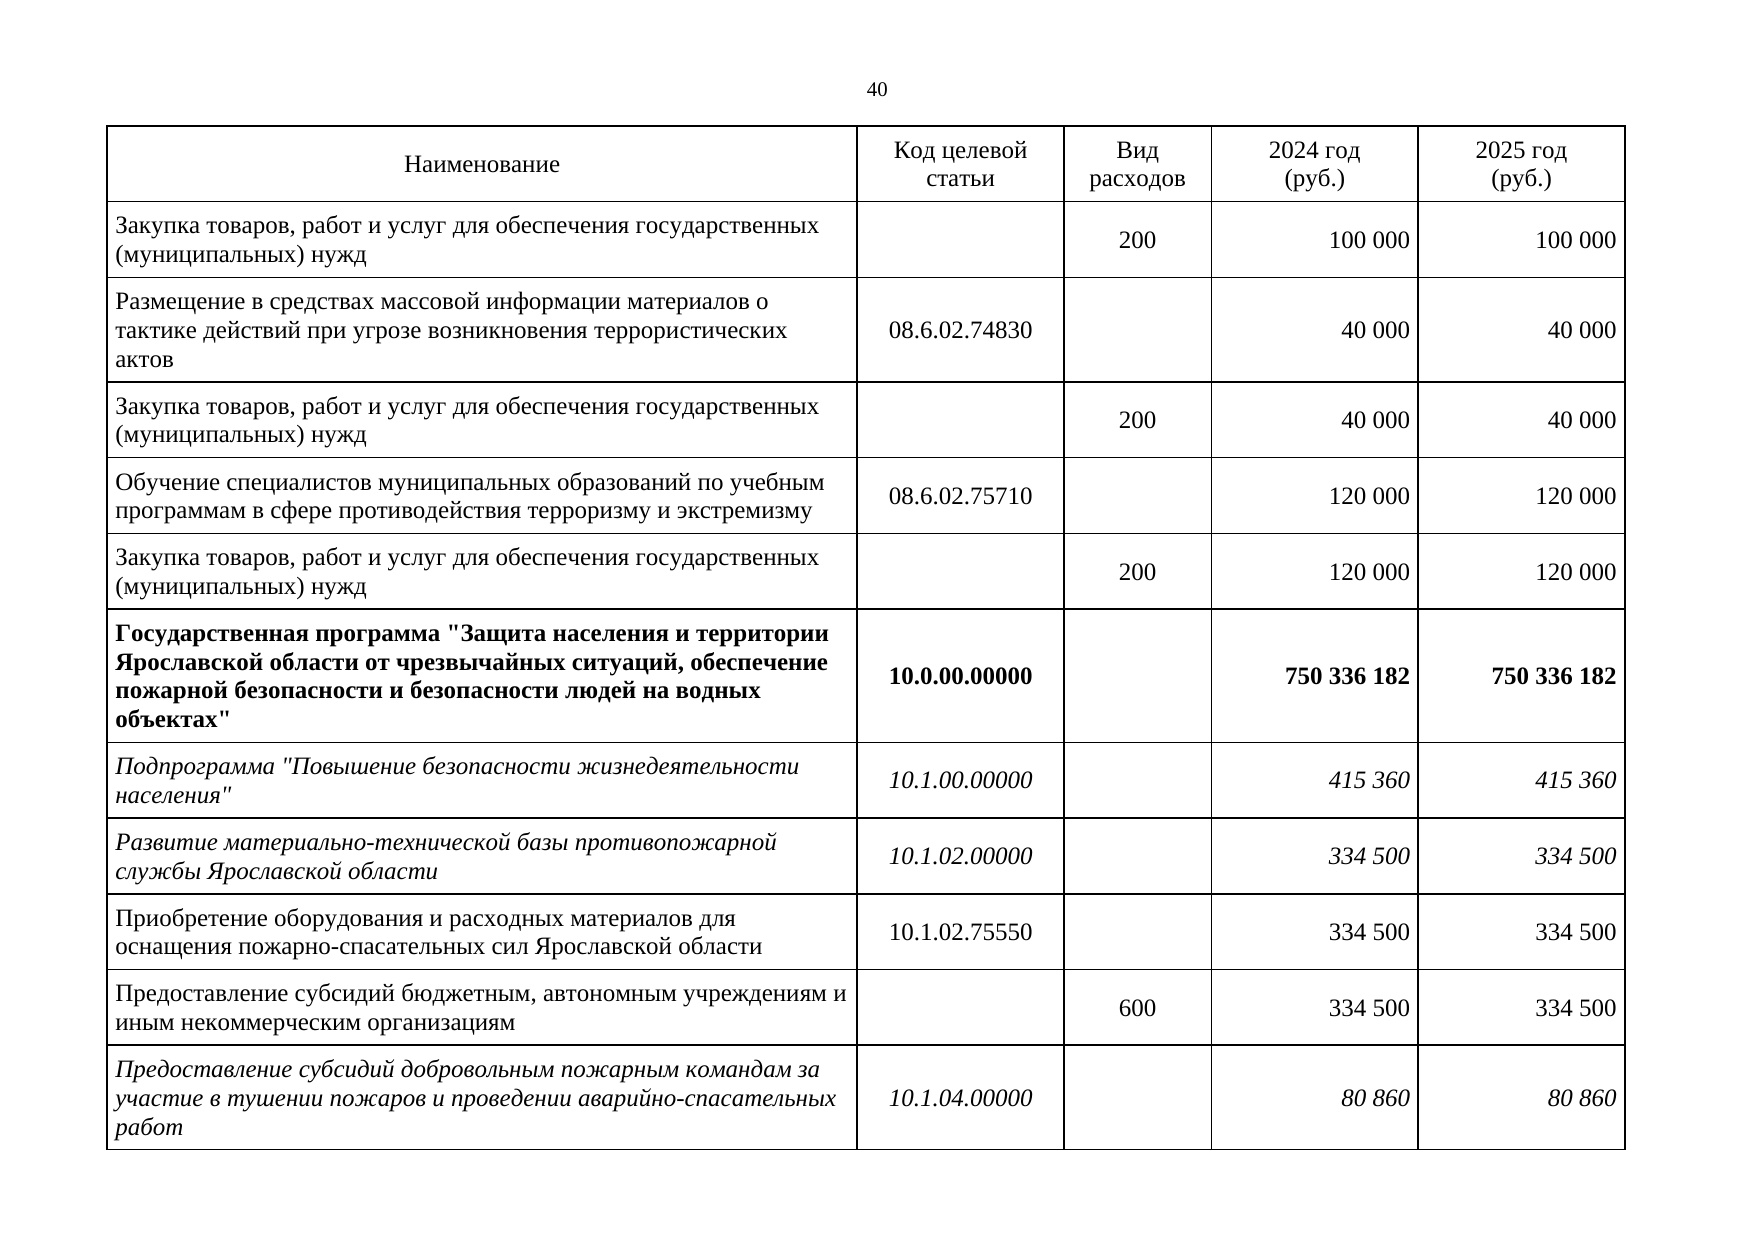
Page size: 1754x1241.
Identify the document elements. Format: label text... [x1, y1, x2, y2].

table_cell 08.6.02.75710 [858, 458, 1063, 532]
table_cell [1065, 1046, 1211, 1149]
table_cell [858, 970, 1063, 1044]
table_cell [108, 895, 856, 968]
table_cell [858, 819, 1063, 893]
table_cell 08.6.02.74830 [858, 278, 1063, 381]
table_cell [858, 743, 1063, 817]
table_cell [858, 534, 1063, 608]
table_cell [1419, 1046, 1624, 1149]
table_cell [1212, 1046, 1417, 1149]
table_cell Закупка товаров, работ и услуг для обеспечения государственных (муниципальных) нужд [108, 534, 856, 608]
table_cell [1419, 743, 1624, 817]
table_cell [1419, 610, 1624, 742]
table_cell 10.0.00.00000 [858, 610, 1063, 741]
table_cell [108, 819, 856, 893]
table_cell 100 000 [1212, 202, 1417, 276]
table_header [1419, 127, 1624, 201]
table_cell 200 [1065, 202, 1211, 276]
table_cell 40 000 [1212, 383, 1417, 457]
table_cell 200 [1065, 534, 1211, 608]
table_cell [1065, 458, 1211, 532]
table_cell 200 [1065, 383, 1211, 457]
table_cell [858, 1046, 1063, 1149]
table_cell Закупка товаров, работ и услуг для обеспечения государственных (муниципальных) нужд [108, 383, 856, 457]
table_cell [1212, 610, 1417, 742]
table_cell 120 000 [1212, 534, 1417, 608]
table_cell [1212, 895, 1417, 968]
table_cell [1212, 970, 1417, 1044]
table_cell Государственная программа "Защита населения и территории Ярославской области от чрезвычайных ситуаций, обеспечение пожарной безопасности и безопасности людей на водных объектах" [108, 610, 856, 741]
table_cell 120 000 [1419, 534, 1624, 608]
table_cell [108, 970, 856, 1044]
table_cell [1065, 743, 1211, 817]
table_cell 100 000 [1419, 202, 1624, 276]
table_cell [858, 202, 1063, 276]
table_header [858, 127, 1063, 201]
table_cell 40 000 [1419, 278, 1624, 381]
table_cell Размещение в средствах массовой информации материалов о тактике действий при угрозе возникновения террористических актов [108, 278, 856, 381]
table_cell Обучение специалистов муниципальных образований по учебным программам в сфере противодействия терроризму и экстремизму [108, 458, 856, 532]
table_cell 120 000 [1212, 458, 1417, 532]
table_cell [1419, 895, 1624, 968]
table_header [108, 127, 856, 201]
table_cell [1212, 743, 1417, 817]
table_header [1065, 127, 1211, 201]
table_cell [858, 383, 1063, 457]
table_cell [1065, 610, 1211, 741]
table_header [1212, 127, 1417, 201]
table_cell 40 000 [1419, 383, 1624, 457]
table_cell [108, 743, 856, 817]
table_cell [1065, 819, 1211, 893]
table_cell 120 000 [1419, 458, 1624, 532]
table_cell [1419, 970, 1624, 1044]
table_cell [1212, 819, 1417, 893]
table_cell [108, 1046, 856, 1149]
table_cell Закупка товаров, работ и услуг для обеспечения государственных (муниципальных) нужд [108, 202, 856, 276]
table_cell [1065, 278, 1211, 381]
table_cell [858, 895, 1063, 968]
table_cell 40 000 [1212, 278, 1417, 381]
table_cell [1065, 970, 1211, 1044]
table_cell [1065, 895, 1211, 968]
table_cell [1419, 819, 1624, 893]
